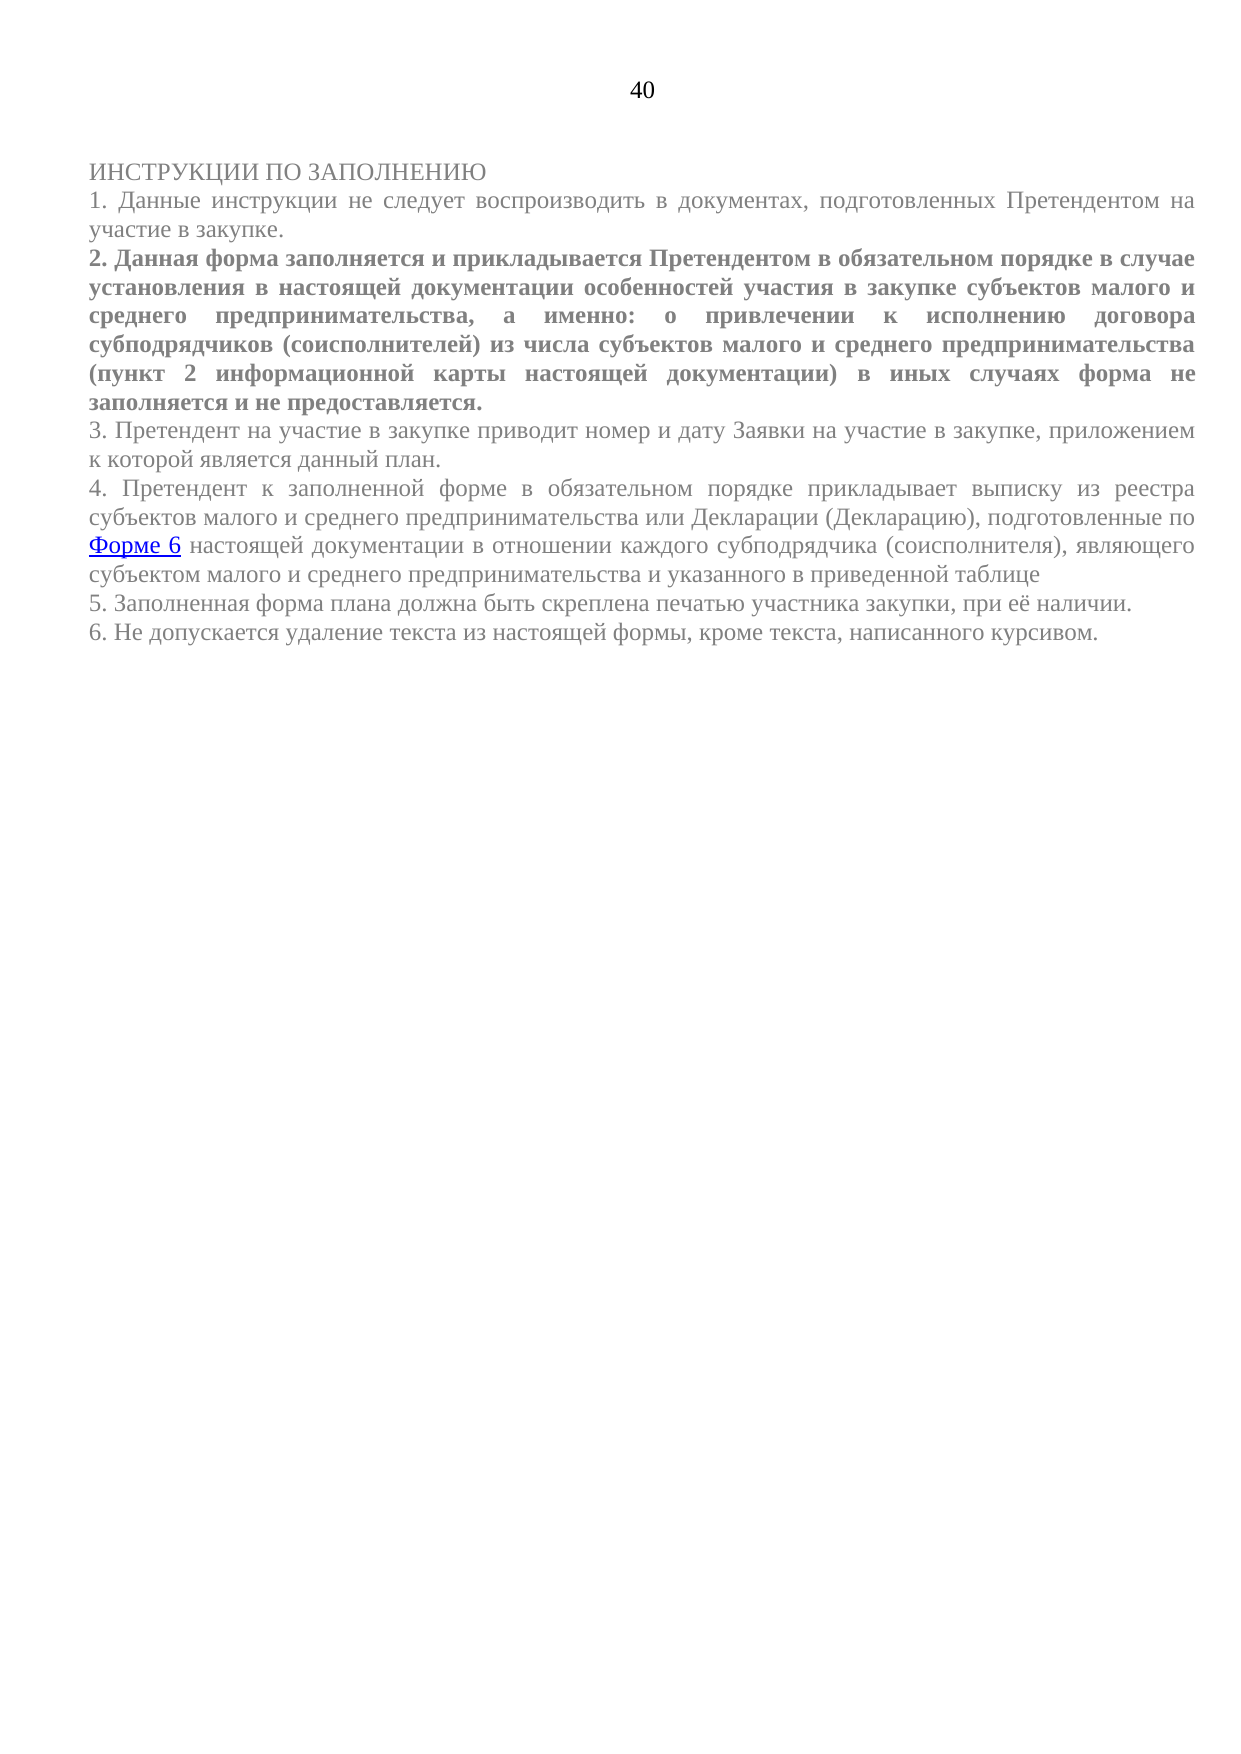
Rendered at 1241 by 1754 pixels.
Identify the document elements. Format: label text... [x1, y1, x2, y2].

text 4. Претендент к заполненной форме в обязательном порядке прикладывает выписку из реестра субъектов малого и среднего предпринимательства или Декларации (Декларацию), подготовленные по Форме 6 настоящей документации в отношении каждого субподрядчика (соисполнителя), являющего субъектом малого и среднего предпринимательства и указанного в приведенной таблице [89, 473, 1196, 588]
text ИНСТРУКЦИИ ПО ЗАПОЛНЕНИЮ [89, 157, 1196, 185]
text 3. Претендент на участие в закупке приводит номер и дату Заявки на участие в закупке, приложением к которой является данный план. [89, 415, 1196, 473]
text 5. Заполненная форма плана должна быть скреплена печатью участника закупки, при её наличии. [89, 588, 1196, 617]
text 6. Не допускается удаление текста из настоящей формы, кроме текста, написанного курсивом. [89, 617, 1196, 645]
text 1. Данные инструкции не следует воспроизводить в документах, подготовленных Претендентом на участие в закупке. [89, 185, 1196, 243]
text 2. Данная форма заполняется и прикладывается Претендентом в обязательном порядке в случае установления в настоящей документации особенностей участия в закупке субъектов малого и среднего предпринимательства, а именно: о привлечении к исполнению договора субподрядчиков (соисполнителей) из числа субъектов малого и среднего предпринимательства (пункт 2 информационной карты настоящей документации) в иных случаях форма не заполняется и не предоставляется. [89, 243, 1196, 415]
